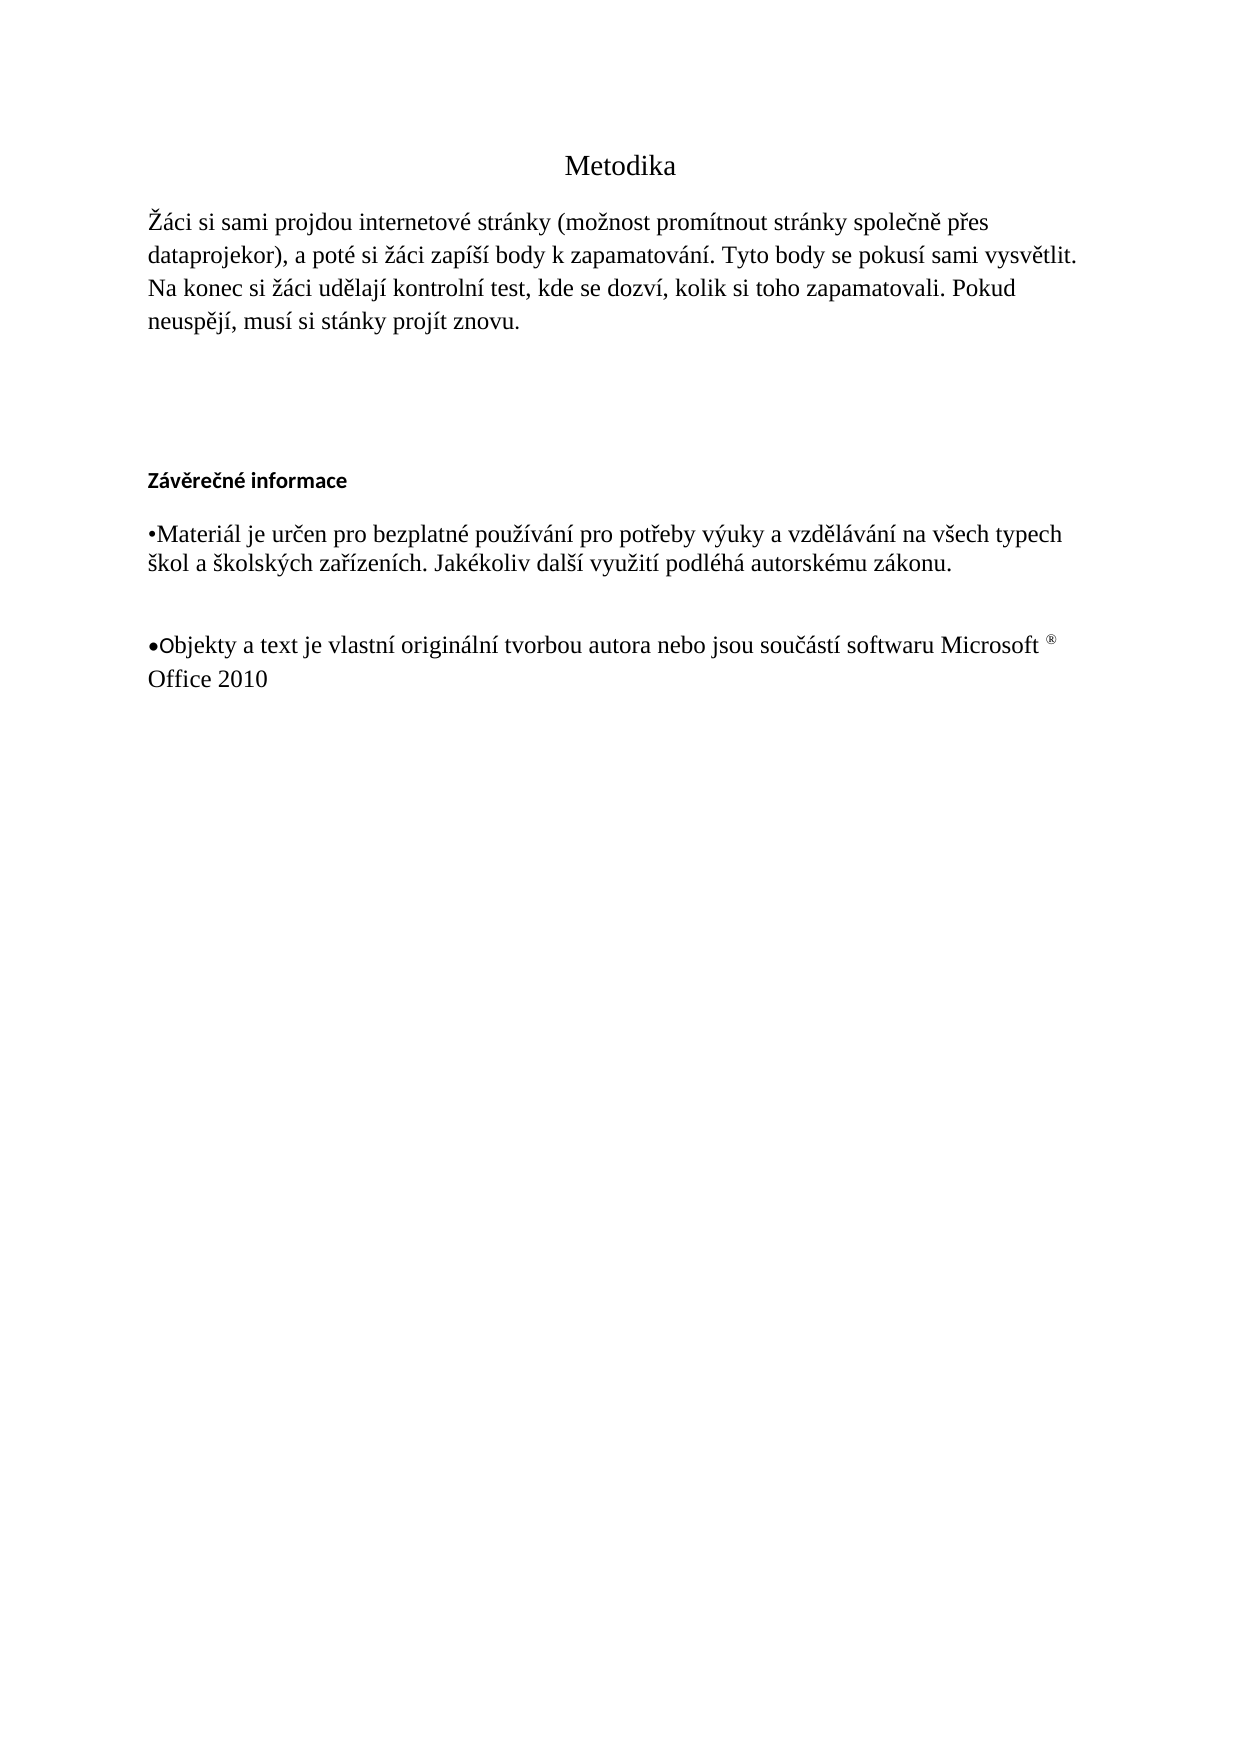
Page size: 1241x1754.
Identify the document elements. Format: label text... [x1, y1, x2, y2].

text Žáci si sami projdou internetové stránky (možnost promítnout stránky společně přes dataprojekor), a poté si žáci zapíší body k zapamatování. Tyto body se pokusí sami vysvětlit. Na konec si žáci udělají kontrolní test, kde se dozví, kolik si toho zapamatovali. Pokud neuspějí, musí si stánky projít znovu. [148, 207, 1093, 335]
text Závěrečné informace [148, 466, 1093, 494]
text •Objekty a text je vlastní originální tvorbou autora nebo jsou součástí softwaru Microsoft ® Office 2010 [148, 631, 1093, 693]
text •Materiál je určen pro bezplatné používání pro potřeby výuky a vzdělávání na všech typech škol a školských zařízeních. Jakékoliv další využití podléhá autorskému zákonu. [148, 519, 1093, 577]
title Metodika [148, 148, 1093, 181]
